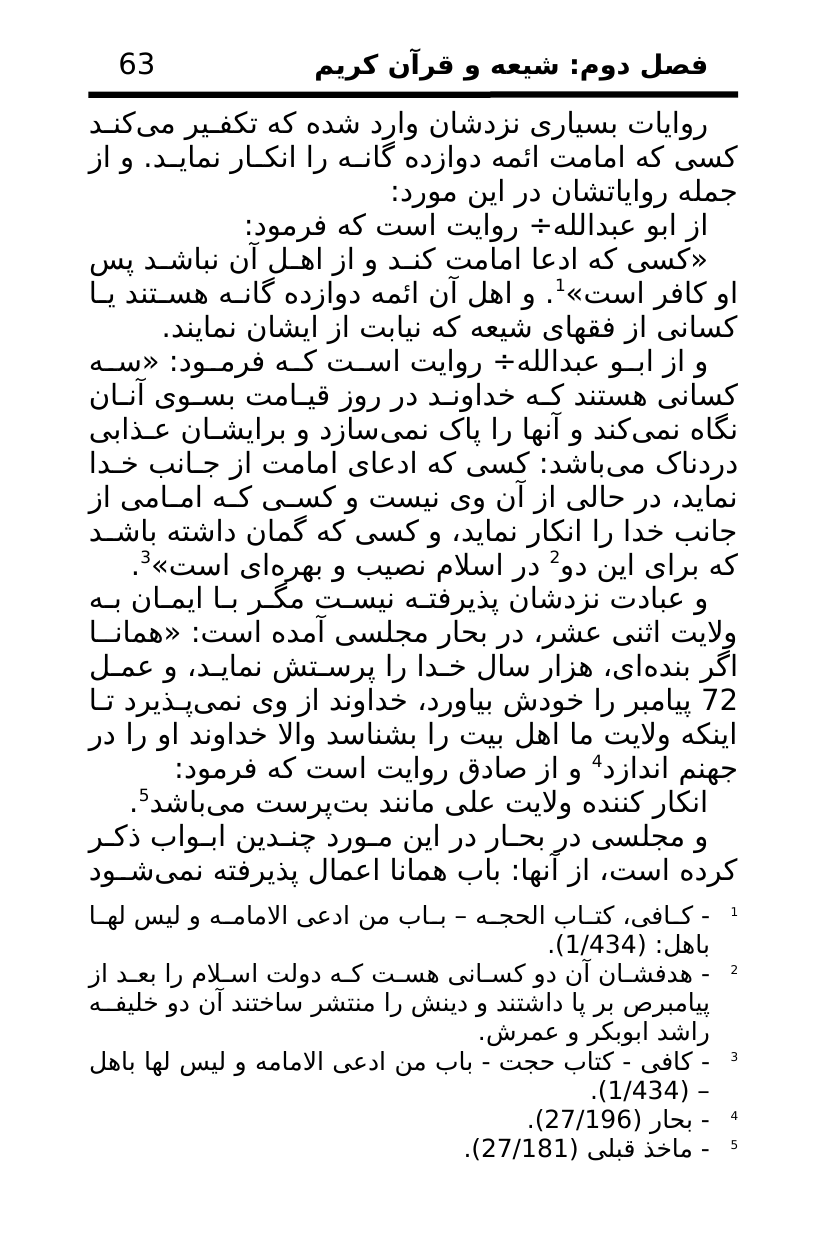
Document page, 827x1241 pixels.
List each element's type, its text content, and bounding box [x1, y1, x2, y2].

text روایات بسیاری نزدشان وارد شده که تکفیر می‌کند کسی که امامت ائمه دوازده گانه را انکار نماید. و از جمله روایاتشان در این مورد: [89, 106, 738, 208]
text و از ابو عبدالله÷ روایت است که فرمود: «سه کسانی هستند که خداوند در روز قیامت بسوی آنان نگاه نمی‌کند و آنها را پاک نمی‌سازد و برایشان عذابی دردناک می‌باشد: کسی که ادعای امامت از جانب خدا نماید، در حالی از آن وی نیست و کسی که امامی از جانب خدا را انکار نماید، و کسی که گمان داشته باشد که برای این دو در اسلام نصیب و بهره‌ای است». [89, 344, 738, 582]
text «کسی که ادعا امامت کند و از اهل آن نباشد پس او کافر است». و اهل آن ائمه دوازده گانه هستند یا کسانی از فقهای شیعه که نیابت از ایشان نمایند. [89, 242, 738, 344]
text از ابو عبدالله÷ روایت است که فرمود: [89, 208, 738, 242]
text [89, 819, 738, 887]
text انکار کننده ولایت علی مانند بت‌پرست می‌باشد. [89, 786, 738, 819]
text و عبادت نزدشان پذیرفته نیست مگر با ایمان به ولایت اثنی عشر، در بحار مجلسی آمده است: «همانا اگر بنده‌ای، هزار سال خدا را پرستش نماید، و عمل 72 پیامبر را خودش بیاورد، خداوند از وی نمی‌پذیرد تا اینکه ولایت ما اهل بیت را بشناسد والا خداوند او را در جهنم اندازد و از صادق روایت است كه فرمود: [89, 582, 738, 786]
